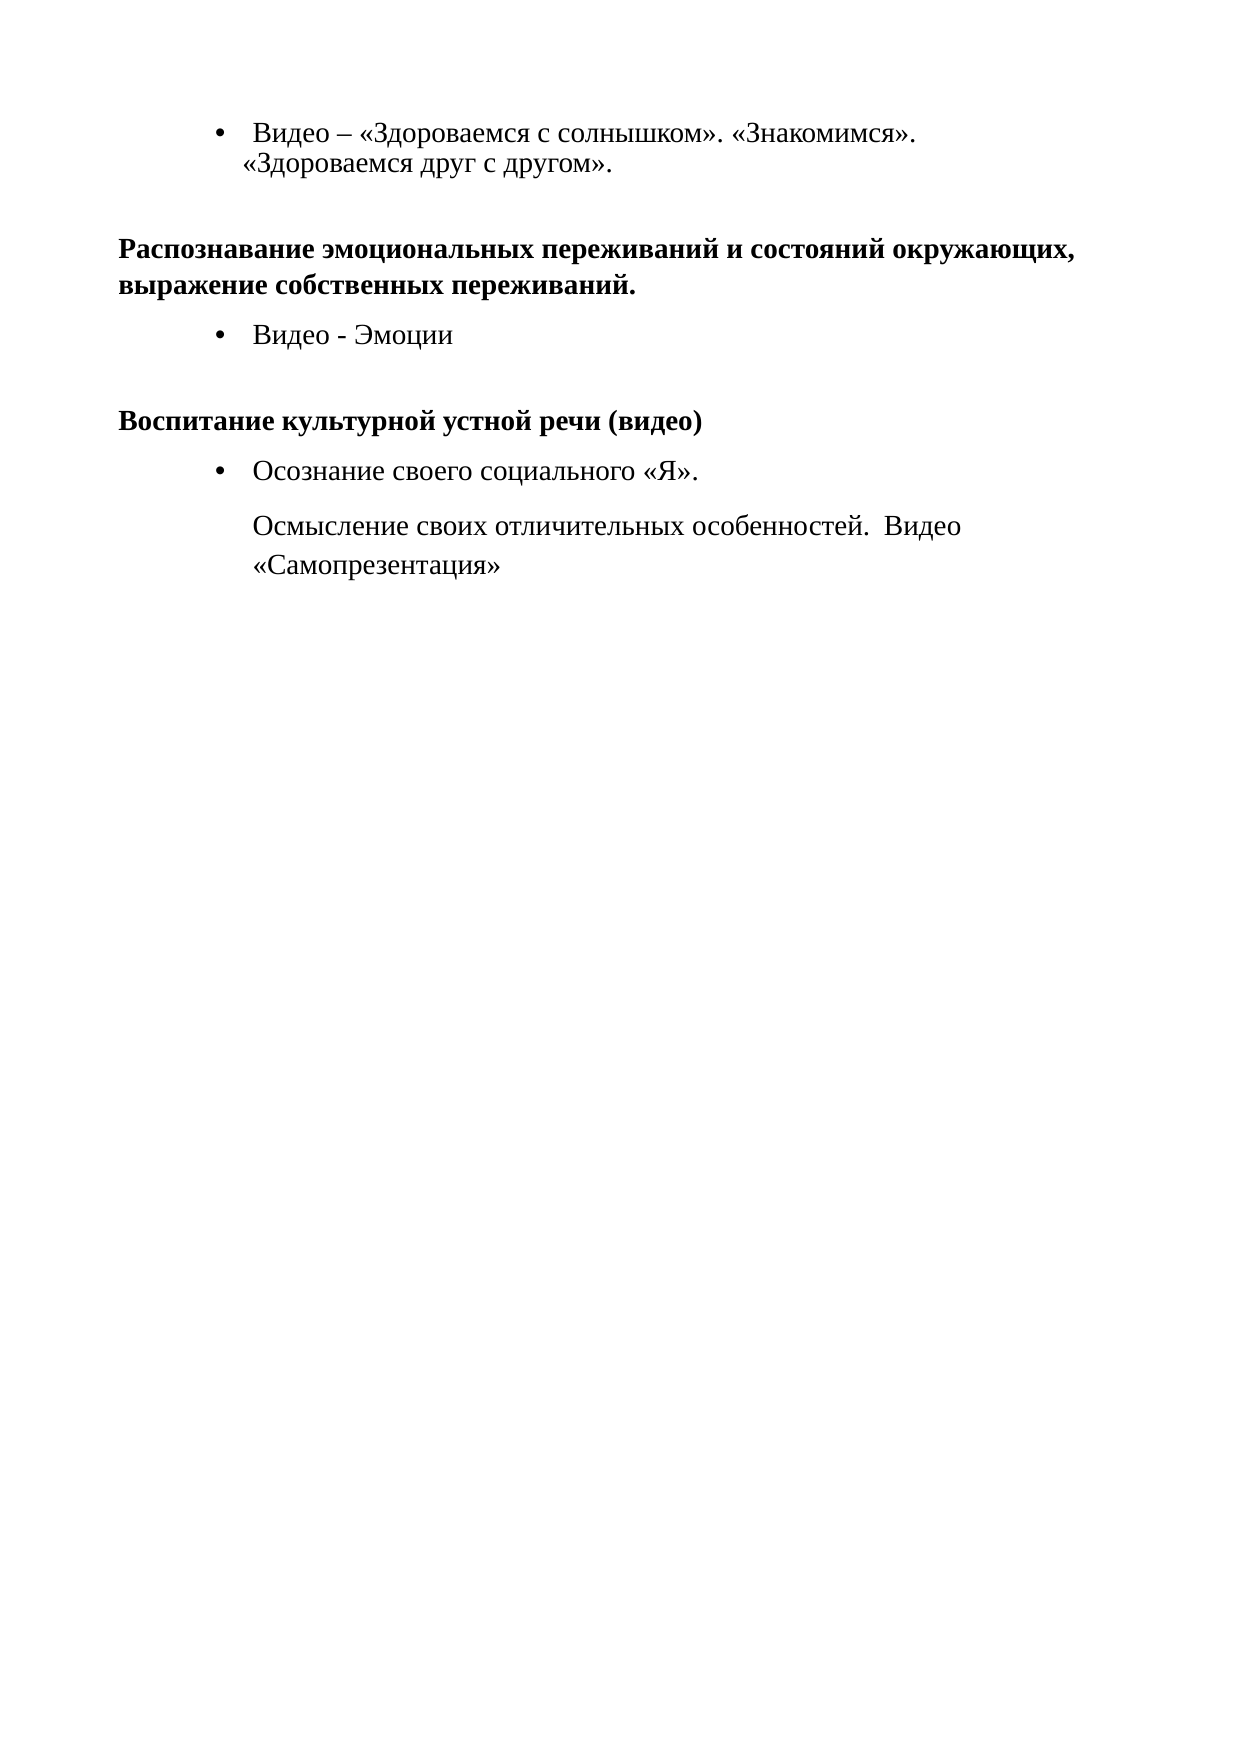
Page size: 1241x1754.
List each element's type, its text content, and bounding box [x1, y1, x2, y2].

text Распознавание эмоциональных переживаний и состояний окружающих, выражение собственных переживаний. [118, 231, 1152, 301]
list Осознание своего социального «Я». Осмысление своих отличительных особенностей. Видео «Самопрезентация» [215, 456, 1152, 581]
list Видео - Эмоции [215, 320, 1152, 350]
list «Здороваемся друг с другом». [118, 148, 1152, 178]
list Видео – «Здороваемся с солнышком». «Знакомимся». [215, 118, 1152, 148]
text Воспитание культурной устной речи (видео) [118, 403, 1152, 437]
